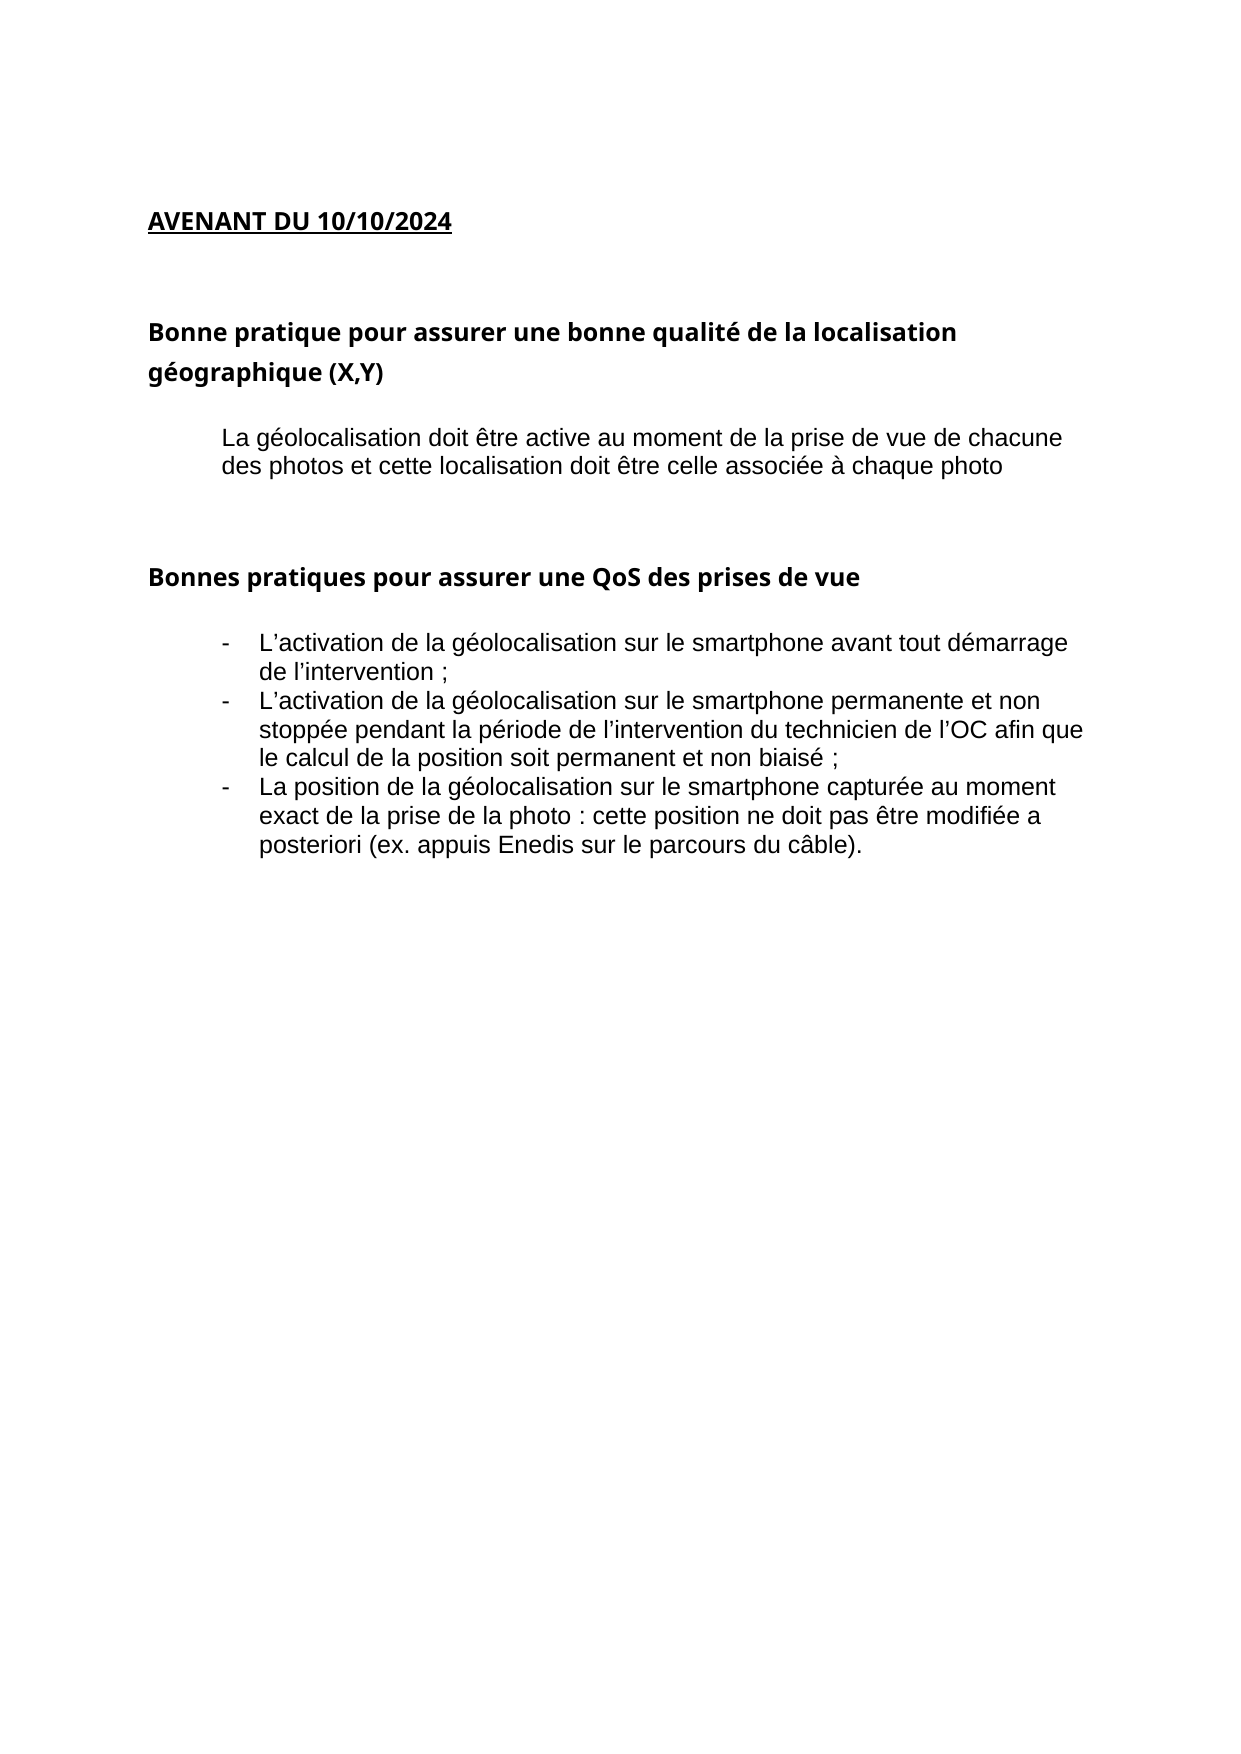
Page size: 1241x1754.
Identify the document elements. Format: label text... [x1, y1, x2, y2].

text AVENANT DU 10/10/2024 [148, 203, 1093, 237]
list La position de la géolocalisation sur le smartphone capturée au moment exact de la prise de la photo : cette position ne doit pas être modifiée a posteriori (ex. appuis Enedis sur le parcours du câble). [221, 830, 1093, 917]
list L’activation de la géolocalisation sur le smartphone avant tout démarrage de l’intervention ; [221, 628, 1093, 686]
text Bonnes pratiques pour assurer une QoS des prises de vue [148, 560, 1093, 594]
text Bonne pratique pour assurer une bonne qualité de la localisation géographique (X,Y) [148, 315, 1093, 388]
text La géolocalisation doit être active au moment de la prise de vue de chacune des photos et cette localisation doit être celle associée à chaque photo [221, 423, 1093, 480]
list L’activation de la géolocalisation sur le smartphone permanente et non stoppée pendant la période de l’intervention du technicien de l’OC afin que le calcul de la position soit permanent et non biaisé ; [221, 715, 1093, 801]
